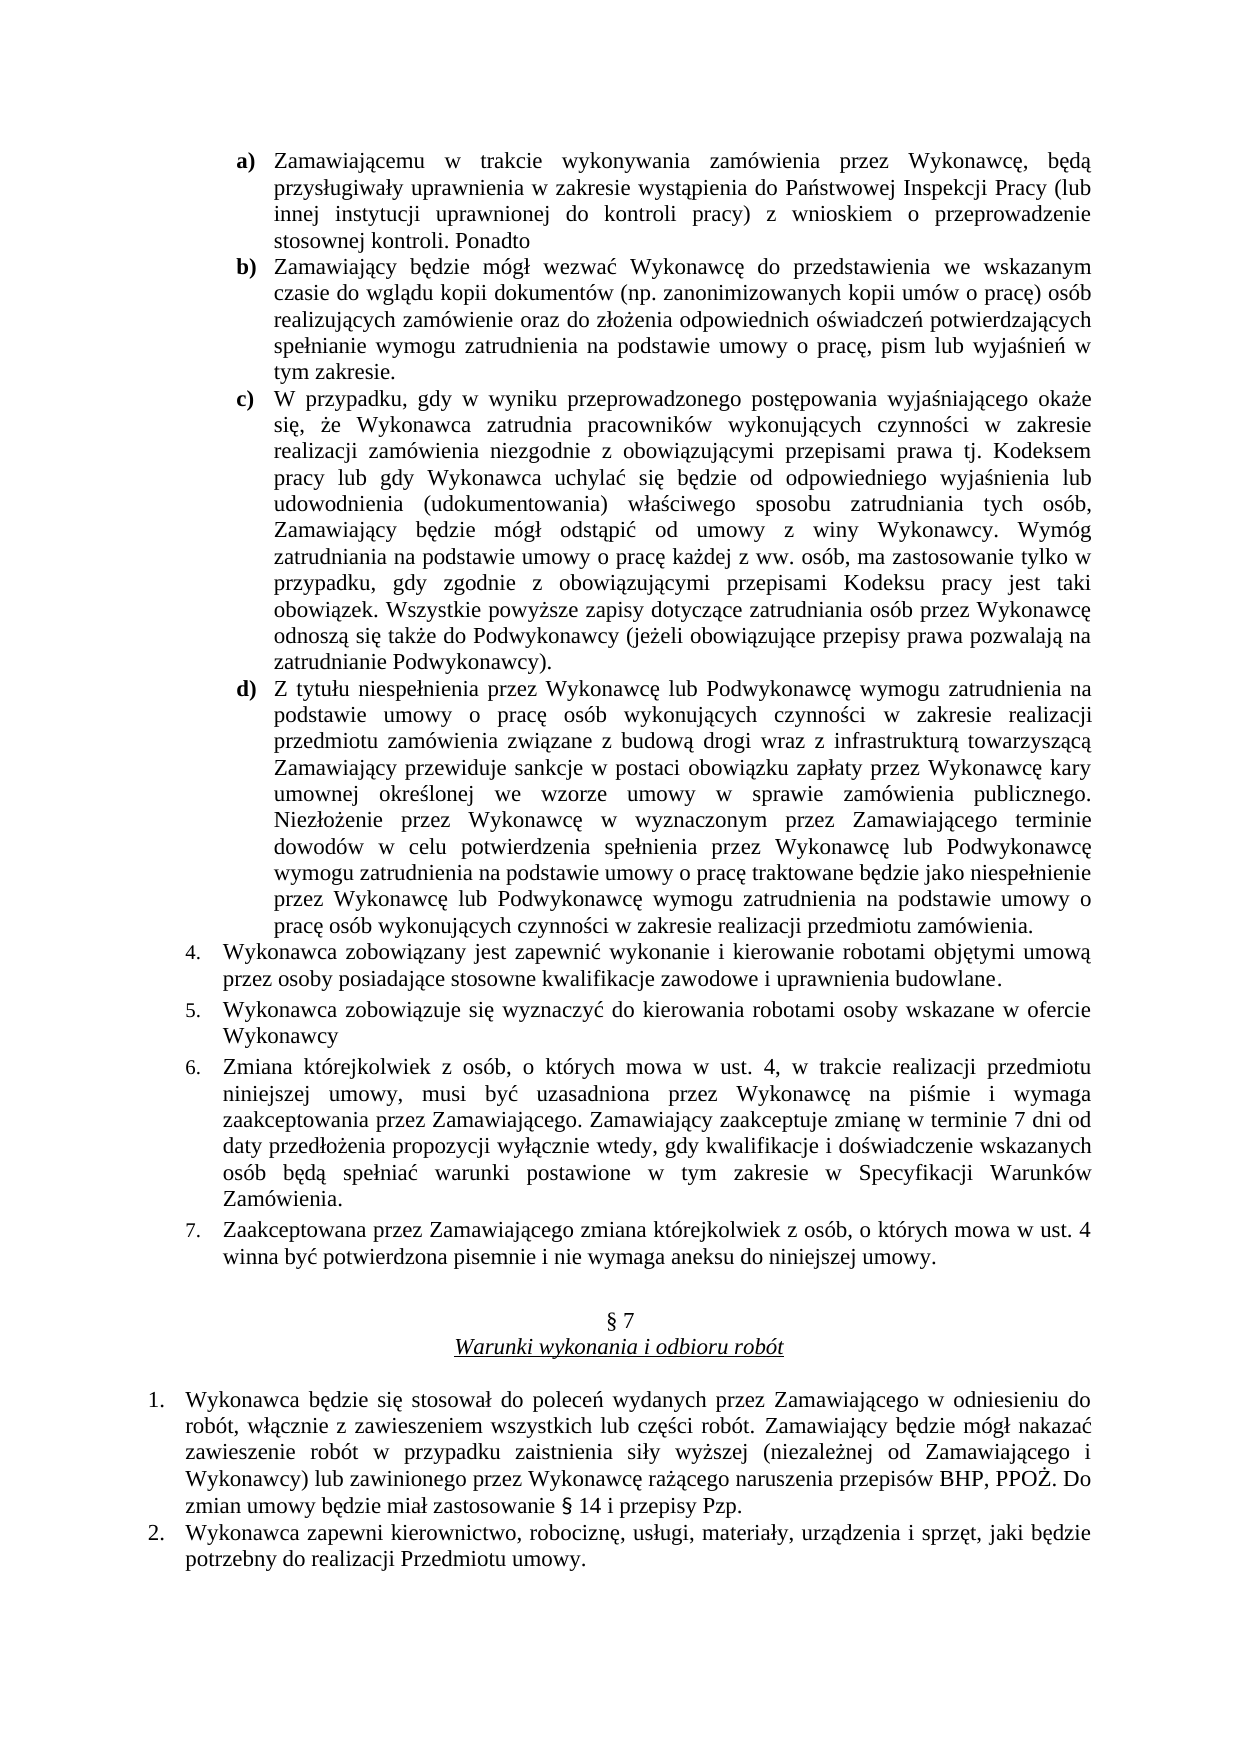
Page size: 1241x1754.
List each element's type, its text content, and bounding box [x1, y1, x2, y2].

list Wykonawca zobowiązany jest zapewnić wykonanie i kierowanie robotami objętymi umową przez osoby posiadające stosowne kwalifikacje zawodowe i uprawnienia budowlane. [185, 938, 1093, 991]
list W przypadku, gdy w wyniku przeprowadzonego postępowania wyjaśniającego okaże się, że Wykonawca zatrudnia pracowników wykonujących czynności w zakresie realizacji zamówienia niezgodnie z obowiązującymi przepisami prawa tj. Kodeksem pracy lub gdy Wykonawca uchylać się będzie od odpowiedniego wyjaśnienia lub udowodnienia (udokumentowania) właściwego sposobu zatrudniania tych osób, Zamawiający będzie mógł odstąpić od umowy z winy Wykonawcy. Wymóg zatrudniania na podstawie umowy o pracę każdej z ww. osób, ma zastosowanie tylko w przypadku, gdy zgodnie z obowiązującymi przepisami Kodeksu pracy jest taki obowiązek. Wszystkie powyższe zapisy dotyczące zatrudniania osób przez Wykonawcę odnoszą się także do Podwykonawcy (jeżeli obowiązujące przepisy prawa pozwalają na zatrudnianie Podwykonawcy). [236, 385, 1093, 675]
list Zamawiający będzie mógł wezwać Wykonawcę do przedstawienia we wskazanym czasie do wglądu kopii dokumentów (np. zanonimizowanych kopii umów o pracę) osób realizujących zamówienie oraz do złożenia odpowiednich oświadczeń potwierdzających spełnianie wymogu zatrudnienia na podstawie umowy o pracę, pism lub wyjaśnień w tym zakresie. [236, 253, 1093, 385]
list Z tytułu niespełnienia przez Wykonawcę lub Podwykonawcę wymogu zatrudnienia na podstawie umowy o pracę osób wykonujących czynności w zakresie realizacji przedmiotu zamówienia związane z budową drogi wraz z infrastrukturą towarzyszącą Zamawiający przewiduje sankcje w postaci obowiązku zapłaty przez Wykonawcę kary umownej określonej we wzorze umowy w sprawie zamówienia publicznego. Niezłożenie przez Wykonawcę w wyznaczonym przez Zamawiającego terminie dowodów w celu potwierdzenia spełnienia przez Wykonawcę lub Podwykonawcę wymogu zatrudnienia na podstawie umowy o pracę traktowane będzie jako niespełnienie przez Wykonawcę lub Podwykonawcę wymogu zatrudnienia na podstawie umowy o pracę osób wykonujących czynności w zakresie realizacji przedmiotu zamówienia. [236, 675, 1093, 938]
list Wykonawca zapewni kierownictwo, robociznę, usługi, materiały, urządzenia i sprzęt, jaki będzie potrzebny do realizacji Przedmiotu umowy. [148, 1519, 1093, 1572]
list Wykonawca zobowiązuje się wyznaczyć do kierowania robotami osoby wskazane w ofercie Wykonawcy [185, 996, 1093, 1048]
list Zamawiającemu w trakcie wykonywania zamówienia przez Wykonawcę, będą przysługiwały uprawnienia w zakresie wystąpienia do Państwowej Inspekcji Pracy (lub innej instytucji uprawnionej do kontroli pracy) z wnioskiem o przeprowadzenie stosownej kontroli. Ponadto [236, 148, 1093, 253]
text Warunki wykonania i odbioru robót [148, 1333, 1093, 1359]
list Zmiana którejkolwiek z osób, o których mowa w ust. 4, w trakcie realizacji przedmiotu niniejszej umowy, musi być uzasadniona przez Wykonawcę na piśmie i wymaga zaakceptowania przez Zamawiającego. Zamawiający zaakceptuje zmianę w terminie 7 dni od daty przedłożenia propozycji wyłącznie wtedy, gdy kwalifikacje i doświadczenie wskazanych osób będą spełniać warunki postawione w tym zakresie w Specyfikacji Warunków Zamówienia. [185, 1053, 1093, 1212]
text § 7 [148, 1307, 1093, 1333]
list Wykonawca będzie się stosował do poleceń wydanych przez Zamawiającego w odniesieniu do robót, włącznie z zawieszeniem wszystkich lub części robót. Zamawiający będzie mógł nakazać zawieszenie robót w przypadku zaistnienia siły wyższej (niezależnej od Zamawiającego i Wykonawcy) lub zawinionego przez Wykonawcę rażącego naruszenia przepisów BHP, PPOŻ. Do zmian umowy będzie miał zastosowanie § 14 i przepisy Pzp. [148, 1386, 1093, 1519]
list Zaakceptowana przez Zamawiającego zmiana którejkolwiek z osób, o których mowa w ust. 4 winna być potwierdzona pisemnie i nie wymaga aneksu do niniejszej umowy. [185, 1216, 1093, 1269]
